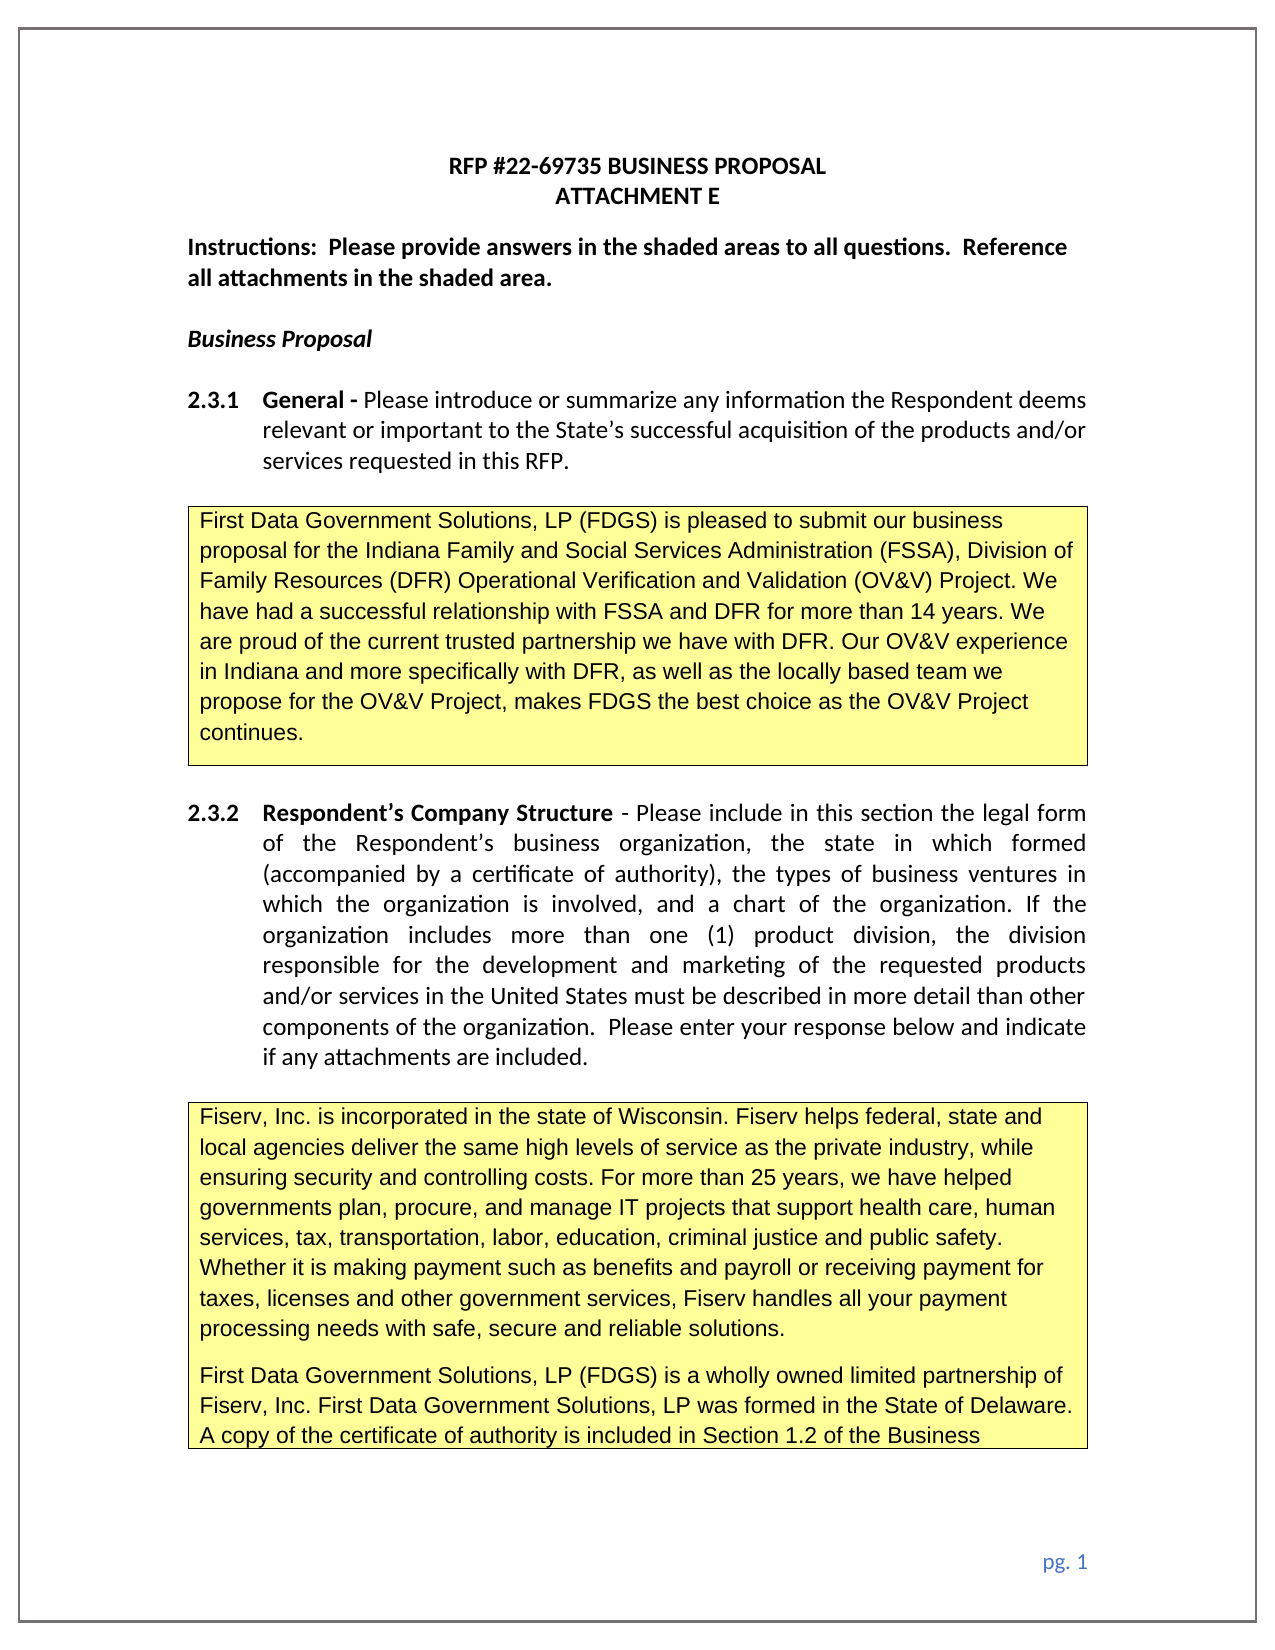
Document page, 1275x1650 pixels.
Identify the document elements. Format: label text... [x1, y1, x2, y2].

table_header First Data Government Solutions, LP (FDGS) is pleased to submit our business proposal for the Indiana Family and Social Services Administration (FSSA), Division of Family Resources (DFR) Operational Verification and Validation (OV&V) Project. We have had a successful relationship with FSSA and DFR for more than 14 years. We are proud of the current trusted partnership we have with DFR. Our OV&V experience in Indiana and more specifically with DFR, as well as the locally based team we propose for the OV&V Project, makes FDGS the best choice as the OV&V Project continues. [189, 507, 1087, 765]
text ATTACHMENT E [187, 181, 1087, 211]
list General - Please introduce or summarize any information the Respondent deems relevant or important to the State’s successful acquisition of the products and/or services requested in this RFP. [187, 384, 1087, 476]
text Business Proposal [187, 323, 1087, 353]
text Instructions: Please provide answers in the shaded areas to all questions. Reference all attachments in the shaded area. [187, 231, 1087, 292]
list Respondent’s Company Structure - Please include in this section the legal form of the Respondent’s business organization, the state in which formed (accompanied by a certificate of authority), the types of business ventures in which the organization is involved, and a chart of the organization. If the organization includes more than one (1) product division, the division responsible for the development and marketing of the requested products and/or services in the United States must be described in more detail than other components of the organization. Please enter your response below and indicate if any attachments are included. [187, 797, 1087, 1072]
text RFP #22-69735 BUSINESS PROPOSAL [187, 150, 1087, 181]
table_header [189, 1103, 1087, 1448]
